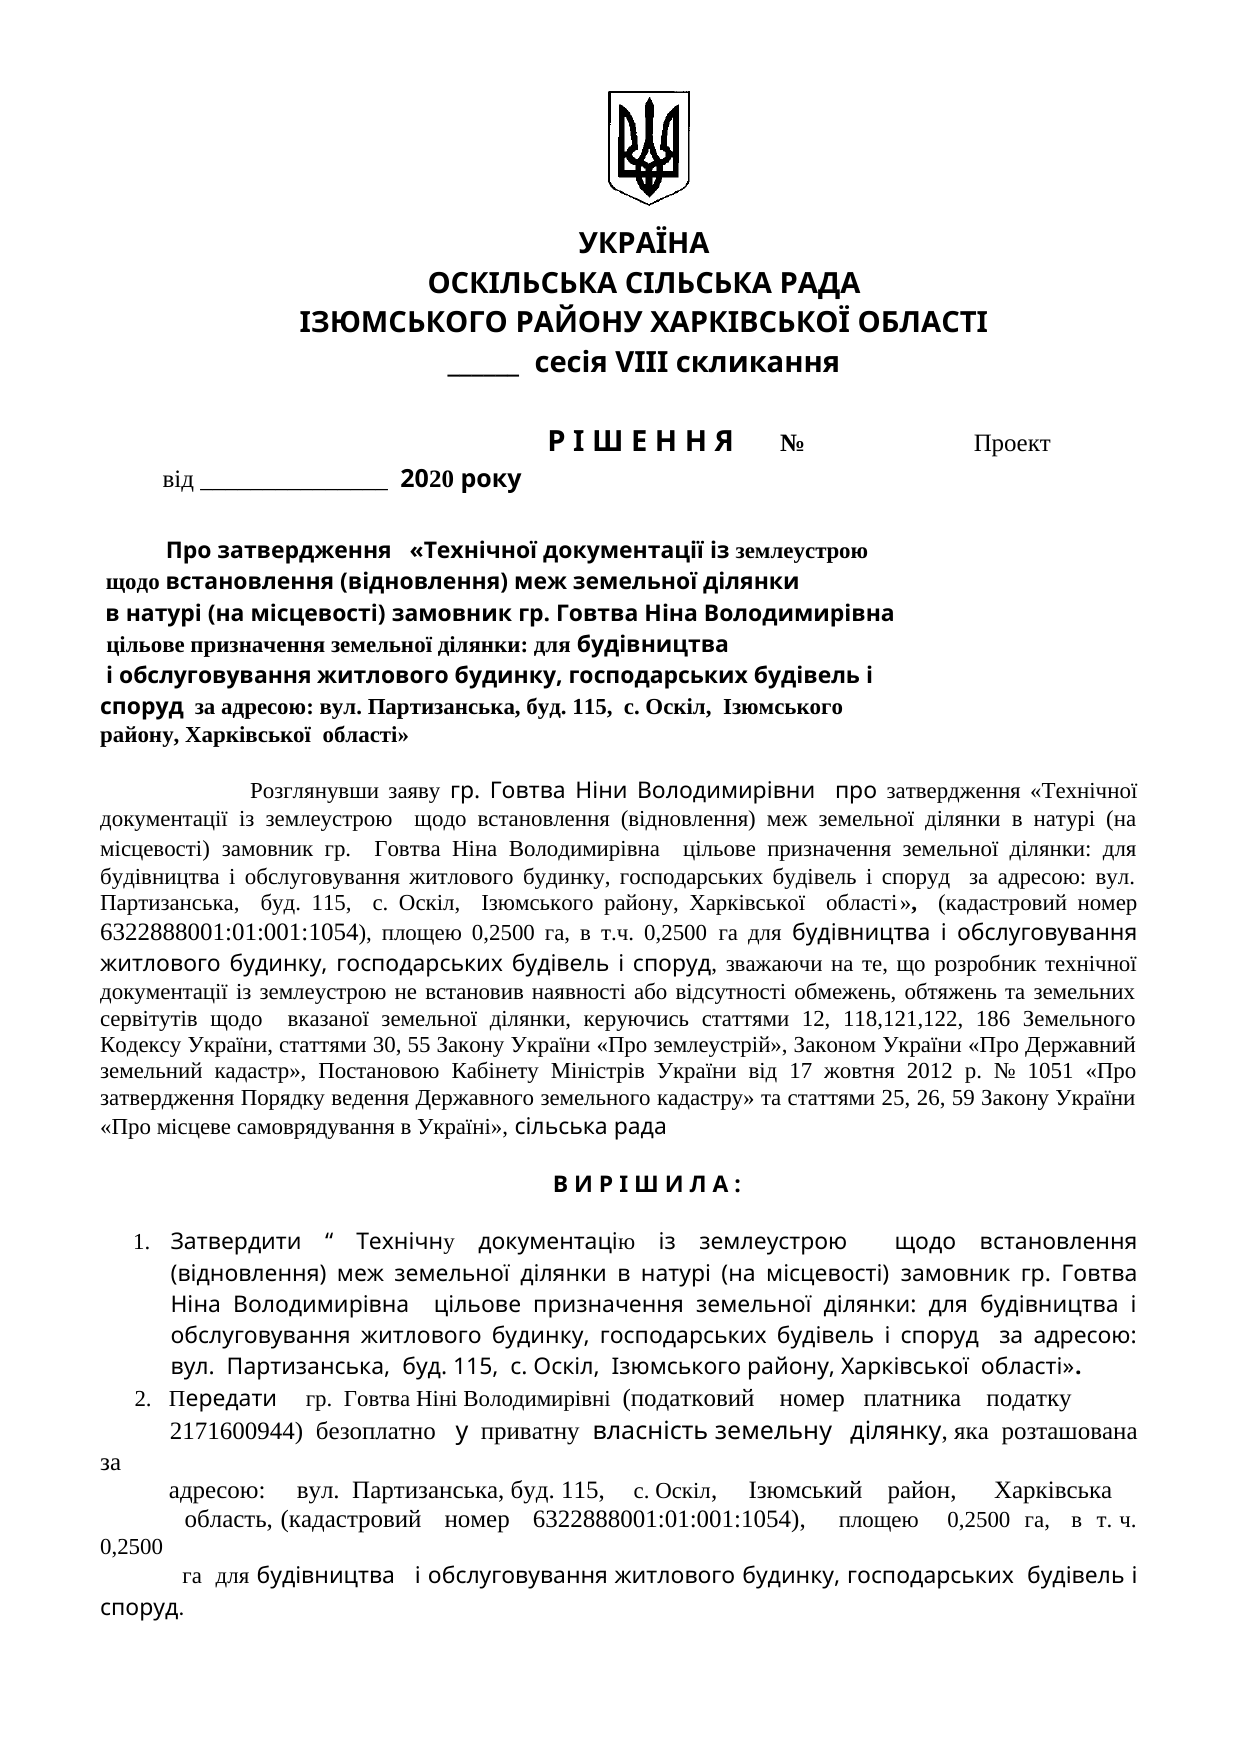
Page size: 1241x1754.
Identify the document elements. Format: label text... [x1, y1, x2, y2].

text в натурі (на місцевості) замовник гр. Говтва Ніна Володимирівна [100, 597, 1137, 628]
text 2171600944) безоплатно у приватну власність земельну ділянку, яка розташована за [100, 1413, 1137, 1476]
text Р І Ш Е Н Н Я № Проект [150, 421, 1137, 460]
text щодо встановлення (відновлення) меж земельної ділянки [100, 565, 1137, 597]
text ОСКІЛЬСЬКА СІЛЬСЬКА РАДА [150, 262, 1137, 302]
text область, (кадастровий номер 6322888001:01:001:1054), площею 0,2500 га, в т. ч. 0,2500 [100, 1504, 1137, 1559]
text ІЗЮМСЬКОГО РАЙОНУ ХАРКІВСЬКОЇ ОБЛАСТІ [150, 302, 1137, 341]
text Розглянувши заяву гр. Говтва Ніни Володимирівни про затвердження «Технічної документації із землеустрою щодо встановлення (відновлення) меж земельної ділянки в натурі (на місцевості) замовник гр. Говтва Ніна Володимирівна цільове призначення земельної ділянки: для будівництва і обслуговування житлового будинку, господарських будівель і споруд за адресою: вул. Партизанська, буд. 115, с. Оскіл, Ізюмського району, Харківської області», (кадастровий номер 6322888001:01:001:1054), площею 0,2500 га, в т.ч. 0,2500 га для будівництва і обслуговування житлового будинку, господарських будівель і споруд, зважаючи на те, що розробник технічної документації із землеустрою не встановив наявності або відсутності обмежень, обтяжень та земельних сервітутів щодо вказаної земельної ділянки, керуючись статтями 12, 118,121,122, 186 Земельного Кодексу України, статтями 30, 55 Закону України «Про землеустрій», Законом України «Про Державний земельний кадастр», Постановою Кабінету Міністрів України від 17 жовтня 2012 р. № 1051 «Про затвердження Порядку ведення Державного земельного кадастру» та статтями 25, 26, 59 Закону України «Про місцеве самоврядування в Україні», сільська рада [100, 774, 1137, 1141]
text га для будівництва і обслуговування житлового будинку, господарських будівель і споруд. [100, 1559, 1137, 1622]
table_header [111, 89, 1130, 222]
text і обслуговування житлового будинку, господарських будівель і [100, 659, 1137, 690]
text УКРАЇНА [150, 222, 1137, 262]
text 2. Передати гр. Говтва Ніні Володимирівні (податковий номер платника податку [100, 1382, 1137, 1413]
text адресою: вул. Партизанська, буд. 115, с. Оскіл, Ізюмський район, Харківська [100, 1476, 1137, 1504]
text від _______________ 2020 року [150, 460, 1137, 494]
text ______ сесія VІІІ скликання [150, 341, 1137, 381]
text цільове призначення земельної ділянки: для будівництва [100, 628, 1137, 659]
text району, Харківської області» [100, 722, 1137, 748]
list Затвердити “ Технічну документацію із землеустрою щодо встановлення (відновлення) меж земельної ділянки в натурі (на місцевості) замовник гр. Говтва Ніна Володимирівна цільове призначення земельної ділянки: для будівництва і обслуговування житлового будинку, господарських будівель і споруд за адресою: вул. Партизанська, буд. 115, с. Оскіл, Ізюмського району, Харківської області». [133, 1225, 1137, 1382]
text споруд за адресою: вул. Партизанська, буд. 115, с. Оскіл, Ізюмського [100, 690, 1137, 722]
text Про затвердження «Технічної документації із землеустрою [100, 534, 1137, 565]
text В И Р І Ш И Л А : [100, 1168, 1137, 1199]
